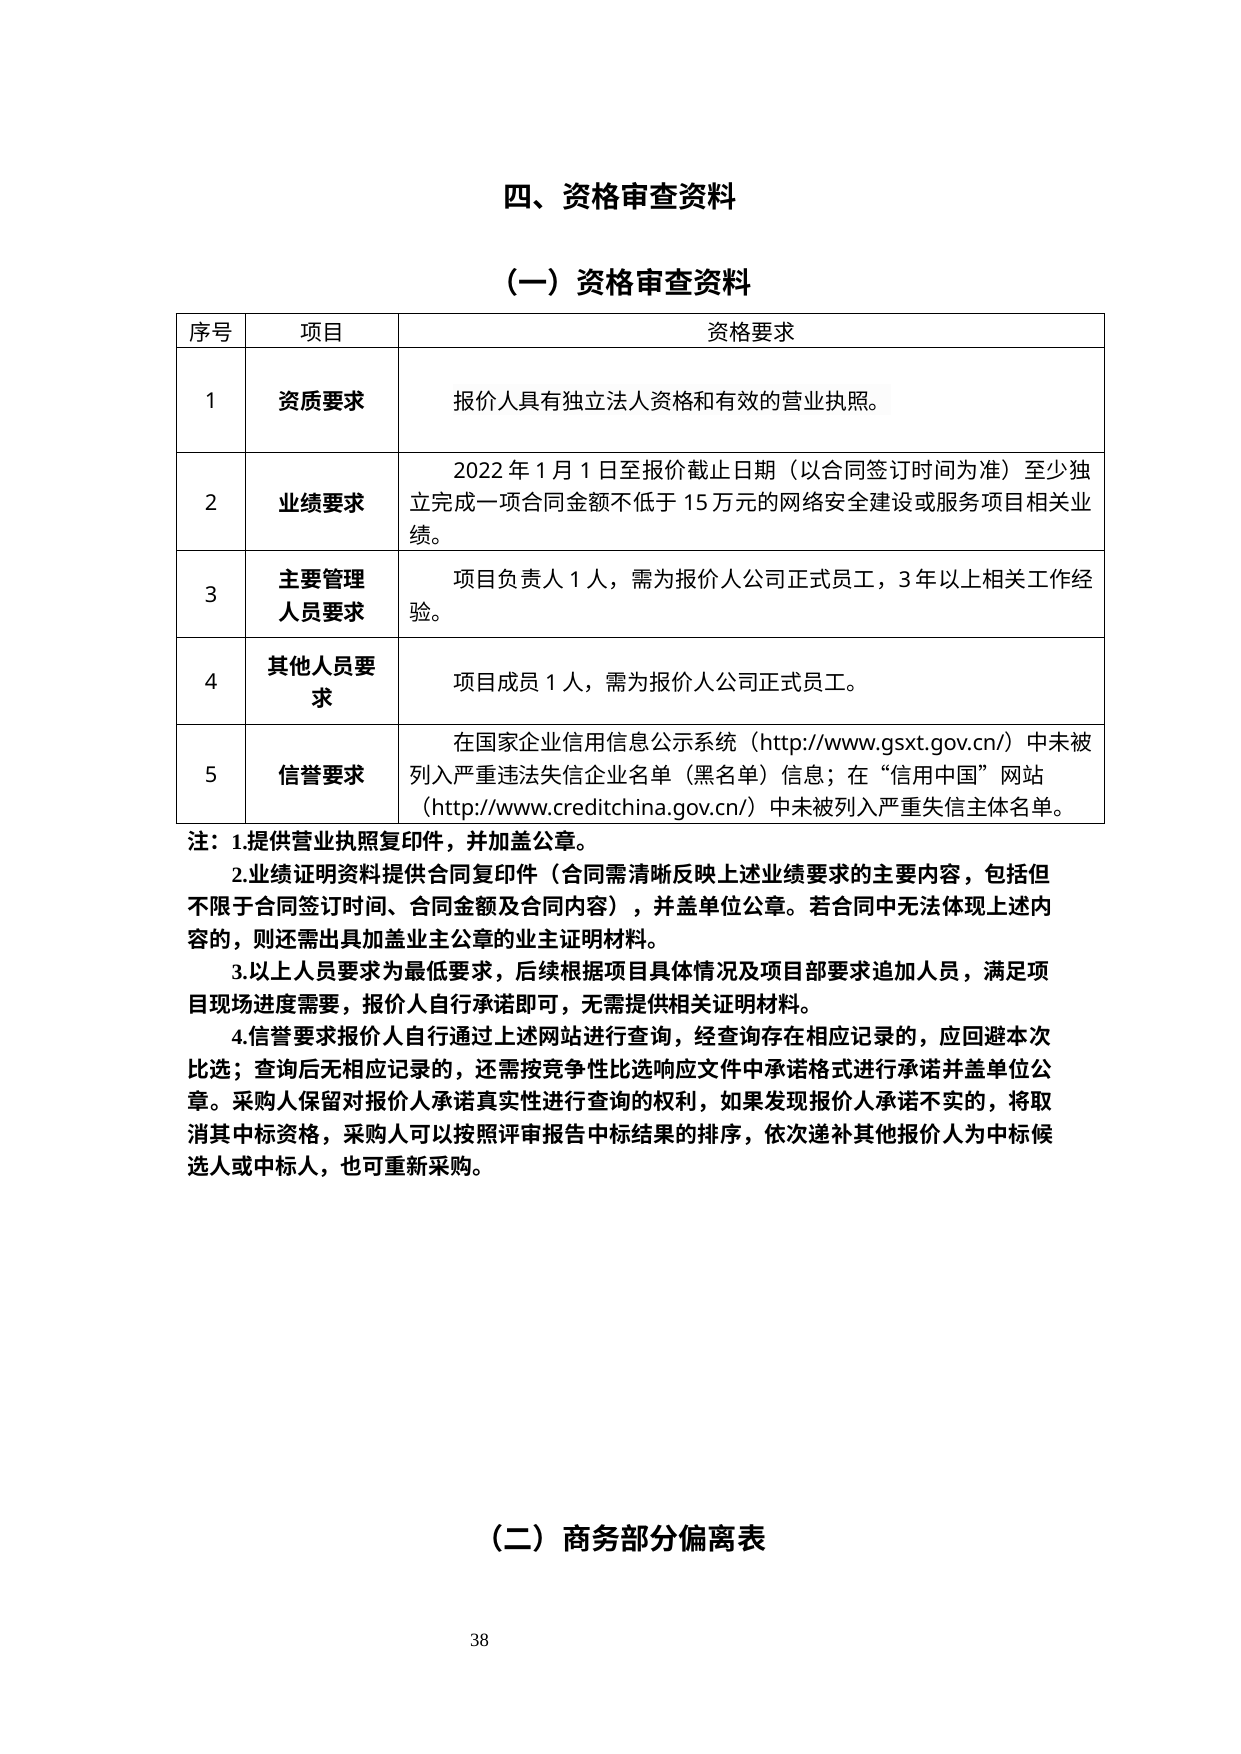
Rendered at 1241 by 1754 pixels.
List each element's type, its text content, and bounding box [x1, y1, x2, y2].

table_header 资格要求 [399, 314, 1104, 347]
table_cell 2 [177, 453, 245, 550]
table_cell 3 [177, 551, 245, 637]
table_cell 2022年1月1日至报价截止日期（以合同签订时间为准）至少独立完成一项合同金额不低于15万元的网络安全建设或服务项目相关业绩。 [399, 453, 1104, 550]
table_cell 信誉要求 [246, 725, 398, 823]
table_cell 1 [177, 348, 245, 452]
table_cell 资质要求 [246, 348, 398, 452]
table_header 序号 [177, 314, 245, 347]
table_cell 在国家企业信用信息公示系统（http://www.gsxt.gov.cn/）中未被列入严重违法失信企业名单（黑名单）信息；在“信用中国”网站（http://www.creditchina.gov.cn/）中未被列入严重失信主体名单。 [399, 725, 1104, 823]
table_cell 项目成员1人，需为报价人公司正式员工。 [399, 638, 1104, 724]
table_cell 其他人员要求 [246, 638, 398, 724]
table_cell 主要管理 人员要求 [246, 551, 398, 637]
text （一）资格审查资料 [187, 248, 1053, 313]
text 注：1.提供营业执照复印件，并加盖公章。 [187, 824, 1053, 856]
text 4.信誉要求报价人自行通过上述网站进行查询，经查询存在相应记录的，应回避本次比选；查询后无相应记录的，还需按竞争性比选响应文件中承诺格式进行承诺并盖单位公章。采购人保留对报价人承诺真实性进行查询的权利，如果发现报价人承诺不实的，将取消其中标资格，采购人可以按照评审报告中标结果的排序，依次递补其他报价人为中标候选人或中标人，也可重新采购。 [187, 1019, 1053, 1181]
text （二）商务部分偏离表 [187, 1504, 1053, 1569]
table_cell 5 [177, 725, 245, 823]
table_cell 4 [177, 638, 245, 724]
subtitle 四、资格审查资料 [187, 162, 1053, 227]
table_cell 业绩要求 [246, 453, 398, 550]
table_cell 报价人具有独立法人资格和有效的营业执照。 [399, 348, 1104, 452]
table_cell 项目负责人1人，需为报价人公司正式员工，3年以上相关工作经验。 [399, 551, 1104, 637]
text 3.以上人员要求为最低要求，后续根据项目具体情况及项目部要求追加人员，满足项目现场进度需要，报价人自行承诺即可，无需提供相关证明材料。 [187, 954, 1053, 1019]
table_header 项目 [246, 314, 398, 347]
text 2.业绩证明资料提供合同复印件（合同需清晰反映上述业绩要求的主要内容，包括但不限于合同签订时间、合同金额及合同内容），并盖单位公章。若合同中无法体现上述内容的，则还需出具加盖业主公章的业主证明材料。 [187, 856, 1053, 954]
